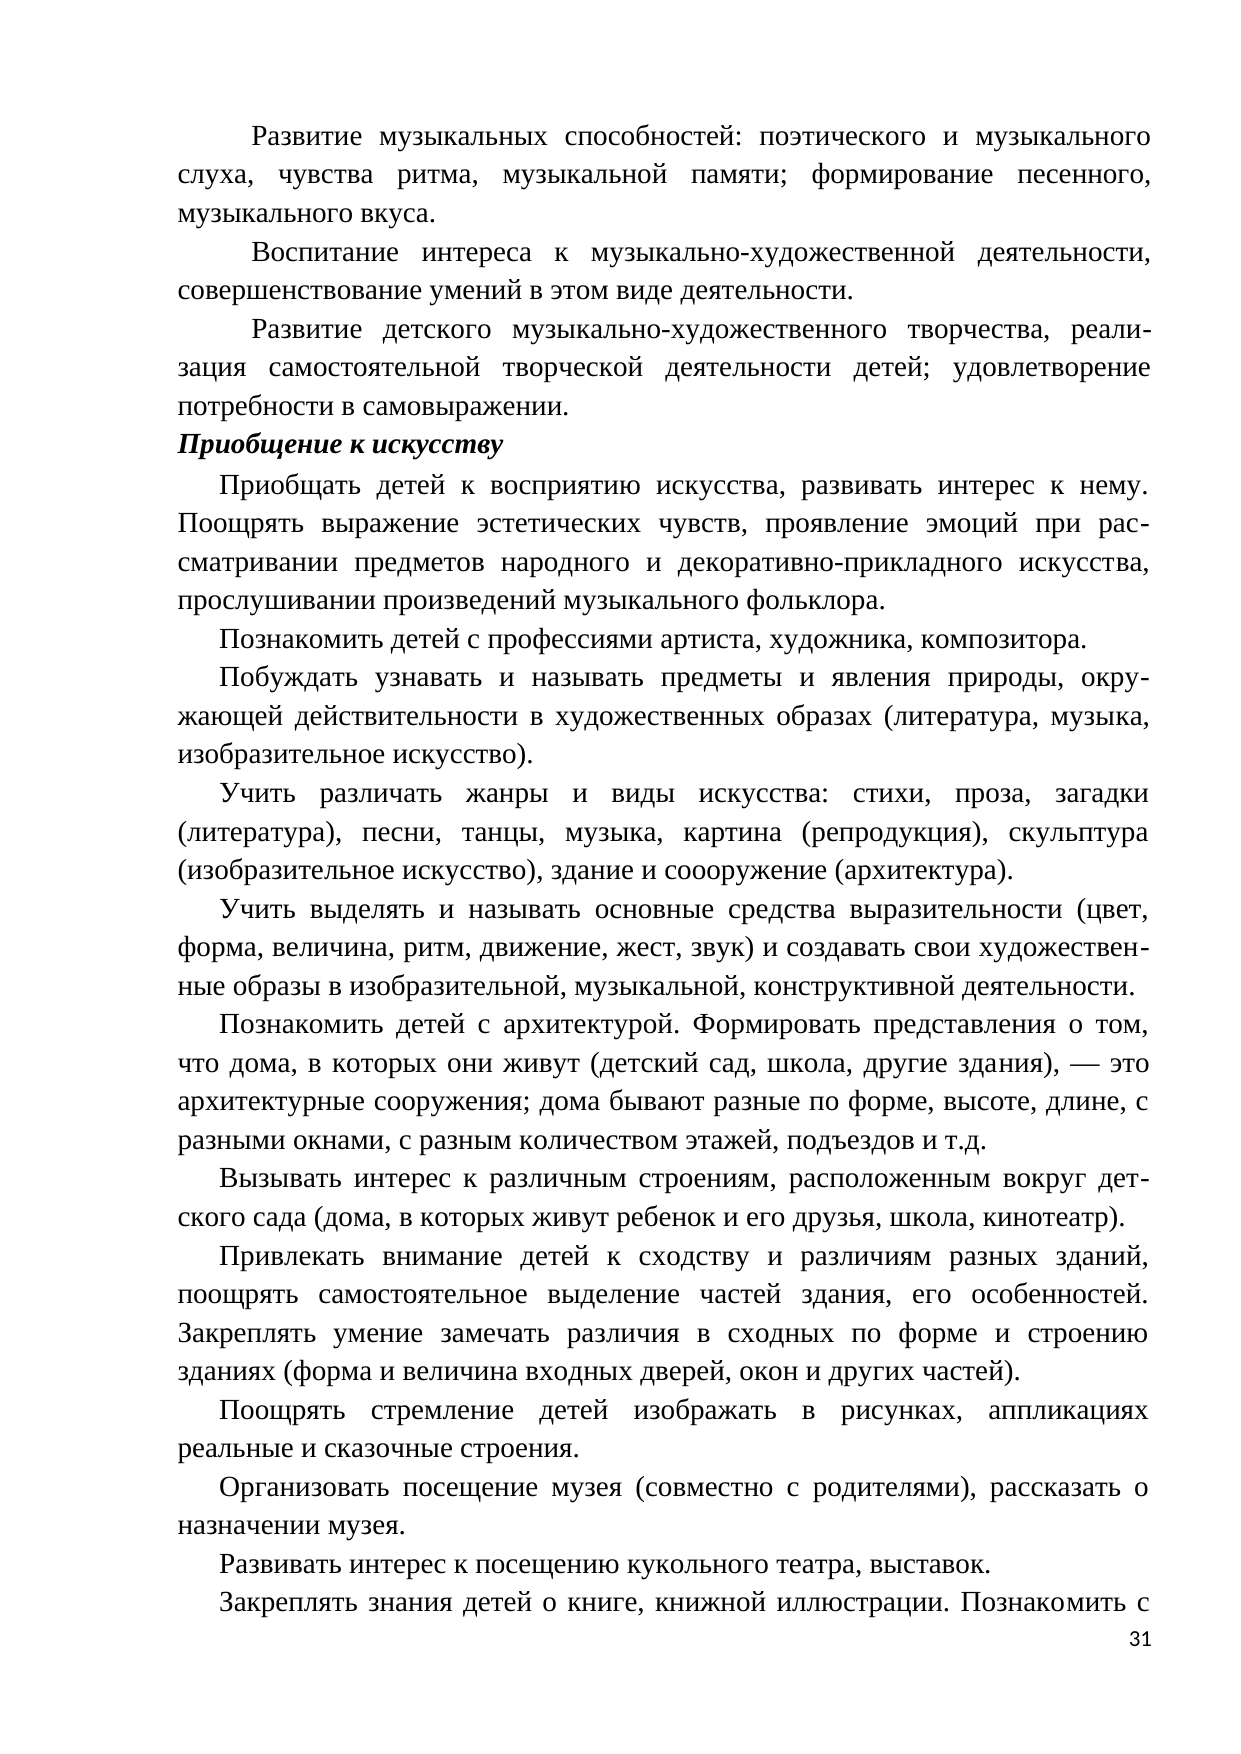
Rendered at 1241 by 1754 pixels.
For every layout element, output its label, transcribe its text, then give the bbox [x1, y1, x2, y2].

text Развитие музыкальных способностей: поэтического и музыкального слуха, чувства ритма, музыкальной памяти; формирование песенного, музыкального вкуса. [177, 118, 1152, 229]
text Вызывать интерес к различным строениям, расположенным вокруг детского сада (дома, в которых живут ребенок и его друзья, школа, кинотеатр). [177, 1161, 1149, 1233]
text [177, 1584, 1149, 1618]
text Учить выделять и называть основные средства выразительности (цвет, форма, величина, ритм, движение, жест, звук) и создавать свои художественные образы в изобразительной, музыкальной, конструктивной деятельности. [177, 891, 1149, 1001]
text Побуждать узнавать и называть предметы и явления природы, окружающей действительности в художественных образах (литература, музыка, изобразительное искусство). [177, 659, 1149, 770]
text Развивать интерес к посещению кукольного театра, выставок. [177, 1546, 1152, 1579]
text Познакомить детей с архитектурой. Формировать представления о том, что дома, в которых они живут (детский сад, школа, другие здания), — это архитектурные сооружения; дома бывают разные по форме, высоте, длине, с разными окнами, с разным количеством этажей, подъездов и т.д. [177, 1006, 1149, 1156]
text Приобщать детей к восприятию искусства, развивать интерес к нему. Поощрять выражение эстетических чувств, проявление эмоций при рассматривании предметов народного и декоративно-прикладного искусства, прослушивании произведений музыкального фольклора. [177, 467, 1149, 616]
text Познакомить детей с профессиями артиста, художника, композитора. [177, 621, 1152, 654]
text Поощрять стремление детей изображать в рисунках, аппликациях реальные и сказочные строения. [177, 1392, 1149, 1464]
text Приобщение к искусству [177, 426, 1151, 460]
text Организовать посещение музея (совместно с родителями), рассказать о назначении музея. [177, 1469, 1149, 1541]
text Воспитание интереса к музыкально-художественной деятельности, совершенствование умений в этом виде деятельности. [177, 234, 1152, 306]
text Развитие детского музыкально-художественного творчества, реализация самостоятельной творческой деятельности детей; удовлетворение потребности в самовыражении. [177, 311, 1152, 421]
text Привлекать внимание детей к сходству и различиям разных зданий, поощрять самостоятельное выделение частей здания, его особенностей. Закреплять умение замечать различия в сходных по форме и строению зданиях (форма и величина входных дверей, окон и других частей). [177, 1238, 1149, 1387]
text Учить различать жанры и виды искусства: стихи, проза, загадки (литература), песни, танцы, музыка, картина (репродукция), скульптура (изобразительное искусство), здание и соооружение (архитектура). [177, 775, 1149, 886]
